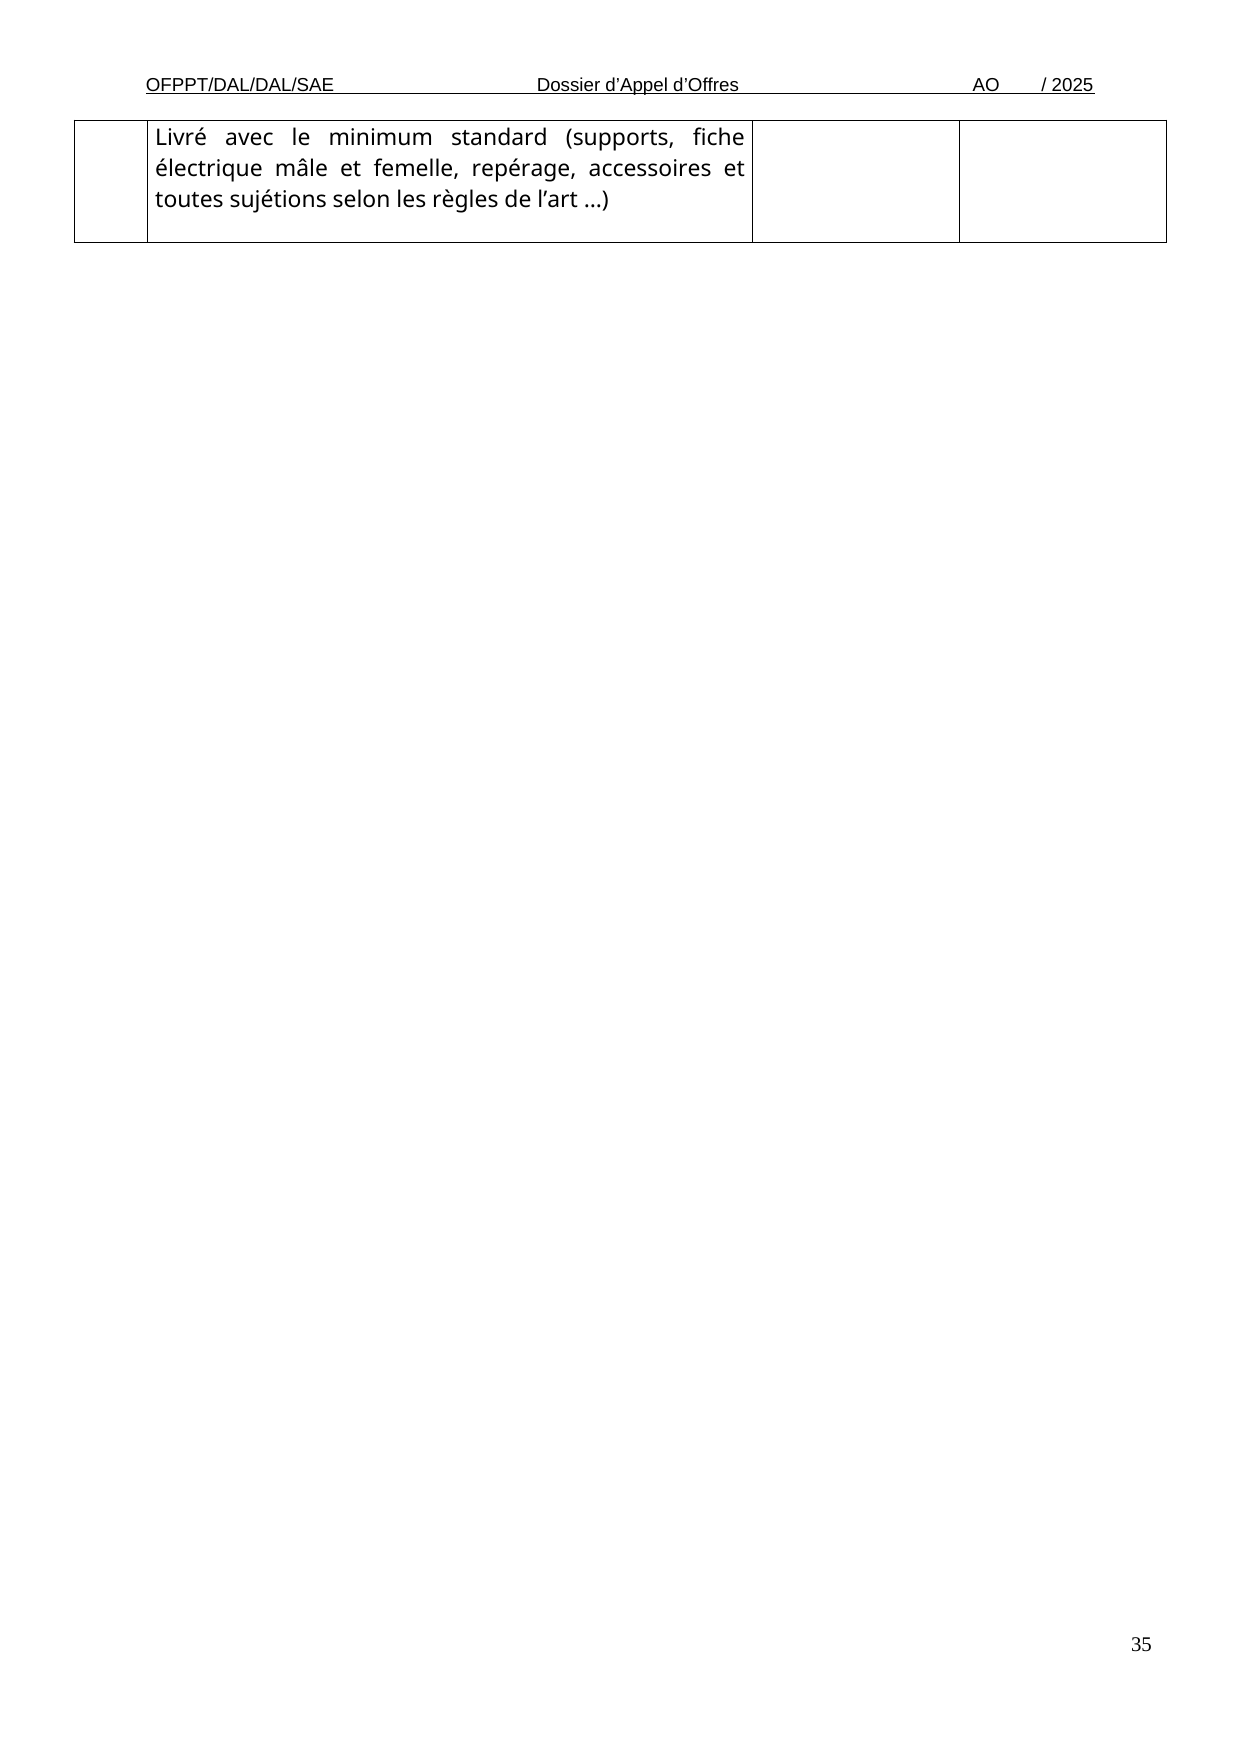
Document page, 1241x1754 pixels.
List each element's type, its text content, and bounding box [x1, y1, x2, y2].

table_cell 35 [75, 121, 147, 242]
table_cell [753, 121, 959, 242]
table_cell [148, 121, 752, 242]
table_cell [960, 121, 1166, 242]
